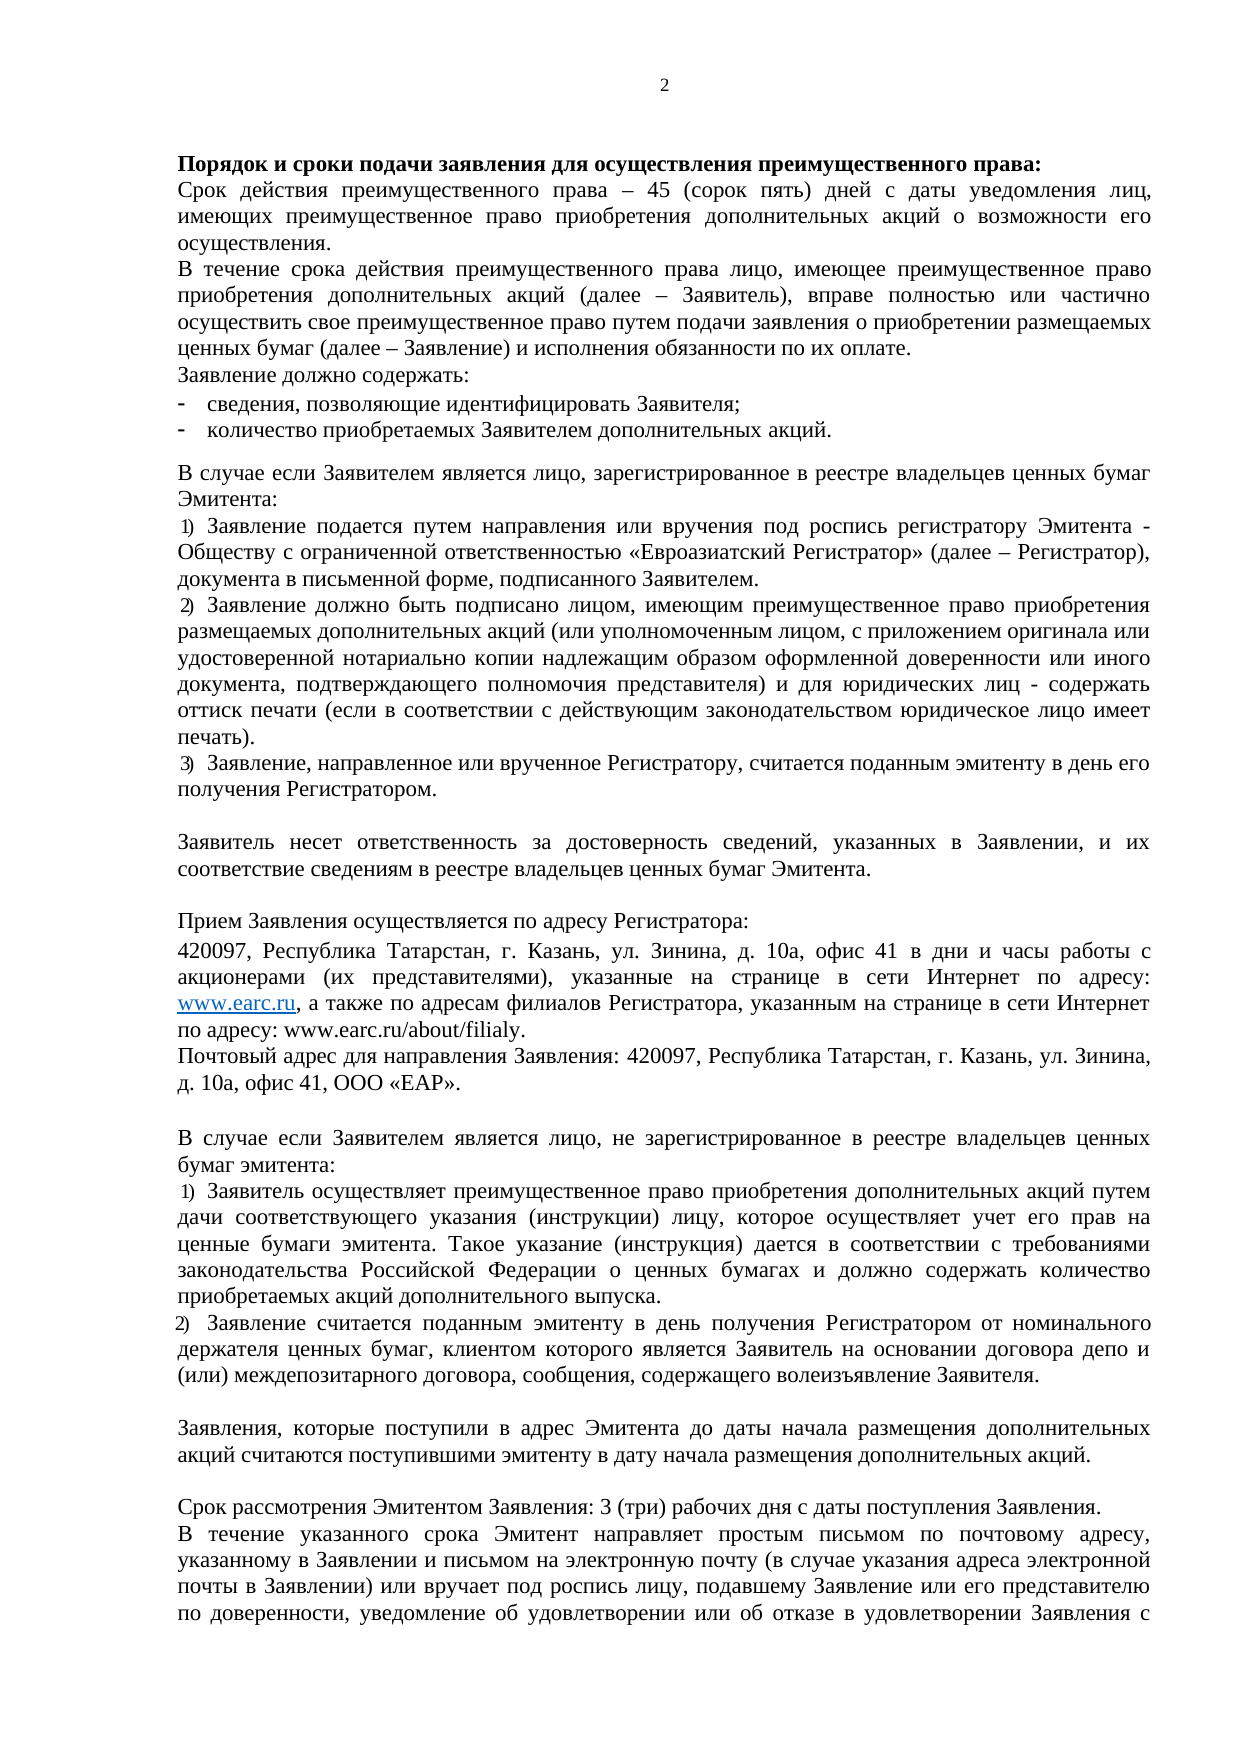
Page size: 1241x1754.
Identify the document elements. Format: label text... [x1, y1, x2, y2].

text Порядок и сроки подачи заявления для осуществления преимущественного права: [177, 150, 1152, 176]
text В течение срока действия преимущественного права лицо, имеющее преимущественное право приобретения дополнительных акций (далее – Заявитель), вправе полностью или частично осуществить свое преимущественное право путем подачи заявления о приобретении размещаемых ценных бумаг (далее – Заявление) и исполнения обязанности по их оплате. [177, 255, 1152, 361]
text Почтовый адрес для направления Заявления: 420097, Республика Татарстан, г. Казань, ул. Зинина, д. 10а, офис 41, ООО «ЕАР». [177, 1042, 1152, 1095]
text Срок действия преимущественного права – 45 (сорок пять) дней с даты уведомления лиц, имеющих преимущественное право приобретения дополнительных акций о возможности его осуществления. [177, 176, 1152, 255]
text Заявление должно содержать: [177, 361, 1152, 387]
text В случае если Заявителем является лицо, не зарегистрированное в реестре владельцев ценных бумаг эмитента: [177, 1124, 1152, 1177]
list Заявление, направленное или врученное Регистратору, считается поданным эмитенту в день его получения Регистратором. [177, 749, 1152, 802]
list Заявление подается путем направления или вручения под роспись регистратору Эмитента -Обществу с ограниченной ответственностью «Евроазиатский Регистратор» (далее – Регистратор), документа в письменной форме, подписанного Заявителем. [177, 512, 1152, 591]
text Заявления, которые поступили в адрес Эмитента до даты начала размещения дополнительных акций считаются поступившими эмитенту в дату начала размещения дополнительных акций. [177, 1414, 1152, 1467]
text Прием Заявления осуществляется по адресу Регистратора: [177, 907, 1152, 934]
list количество приобретаемых Заявителем дополнительных акций. [177, 416, 1152, 442]
list Заявление считается поданным эмитенту в день получения Регистратором от номинального держателя ценных бумаг, клиентом которого является Заявитель на основании договора депо и (или) междепозитарного договора, сообщения, содержащего волеизъявление Заявителя. [174, 1309, 1152, 1388]
text 420097, Республика Татарстан, г. Казань, ул. Зинина, д. 10а, офис 41 в дни и часы работы с акционерами (их представителями), указанные на странице в сети Интернет по адресу: www.earc.ru, а также по адресам филиалов Регистратора, указанным на странице в сети Интернет по адресу: www.earc.ru/about/filialy. [177, 937, 1152, 1042]
list сведения, позволяющие идентифицировать Заявителя; [177, 390, 1152, 416]
text В случае если Заявителем является лицо, зарегистрированное в реестре владельцев ценных бумаг Эмитента: [177, 459, 1152, 512]
text Срок рассмотрения Эмитентом Заявления: 3 (три) рабочих дня с даты поступления Заявления. [177, 1493, 1152, 1520]
text Заявитель несет ответственность за достоверность сведений, указанных в Заявлении, и их соответствие сведениям в реестре владельцев ценных бумаг Эмитента. [177, 828, 1152, 881]
list Заявитель осуществляет преимущественное право приобретения дополнительных акций путем дачи соответствующего указания (инструкции) лицу, которое осуществляет учет его прав на ценные бумаги эмитента. Такое указание (инструкция) дается в соответствии с требованиями законодательства Российской Федерации о ценных бумагах и должно содержать количество приобретаемых акций дополнительного выпуска. [177, 1177, 1152, 1309]
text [177, 1520, 1152, 1625]
list Заявление должно быть подписано лицом, имеющим преимущественное право приобретения размещаемых дополнительных акций (или уполномоченным лицом, с приложением оригинала или удостоверенной нотариально копии надлежащим образом оформленной доверенности или иного документа, подтверждающего полномочия представителя) и для юридических лиц - содержать оттиск печати (если в соответствии с действующим законодательством юридическое лицо имеет печать). [177, 591, 1152, 749]
